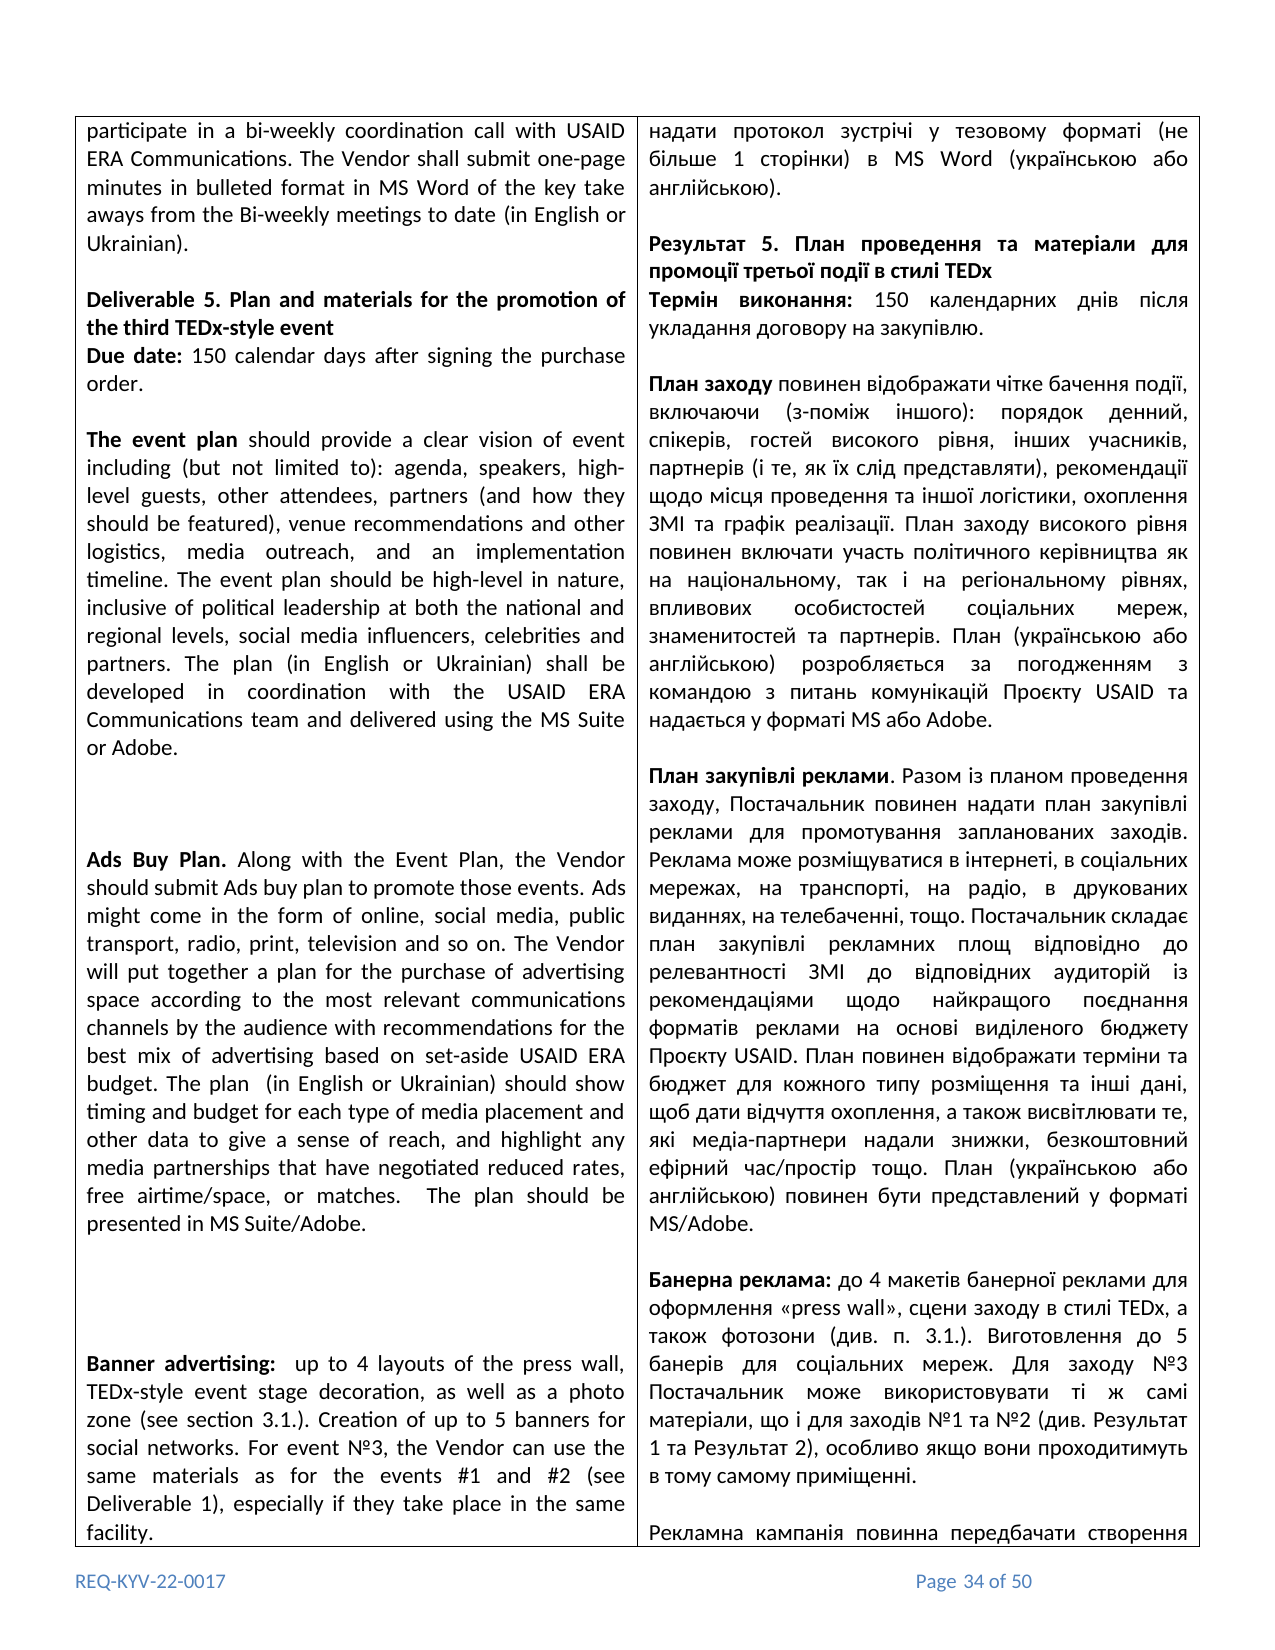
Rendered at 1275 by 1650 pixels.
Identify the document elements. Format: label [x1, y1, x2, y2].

table_header [638, 117, 1199, 1546]
table_header [76, 117, 637, 1546]
